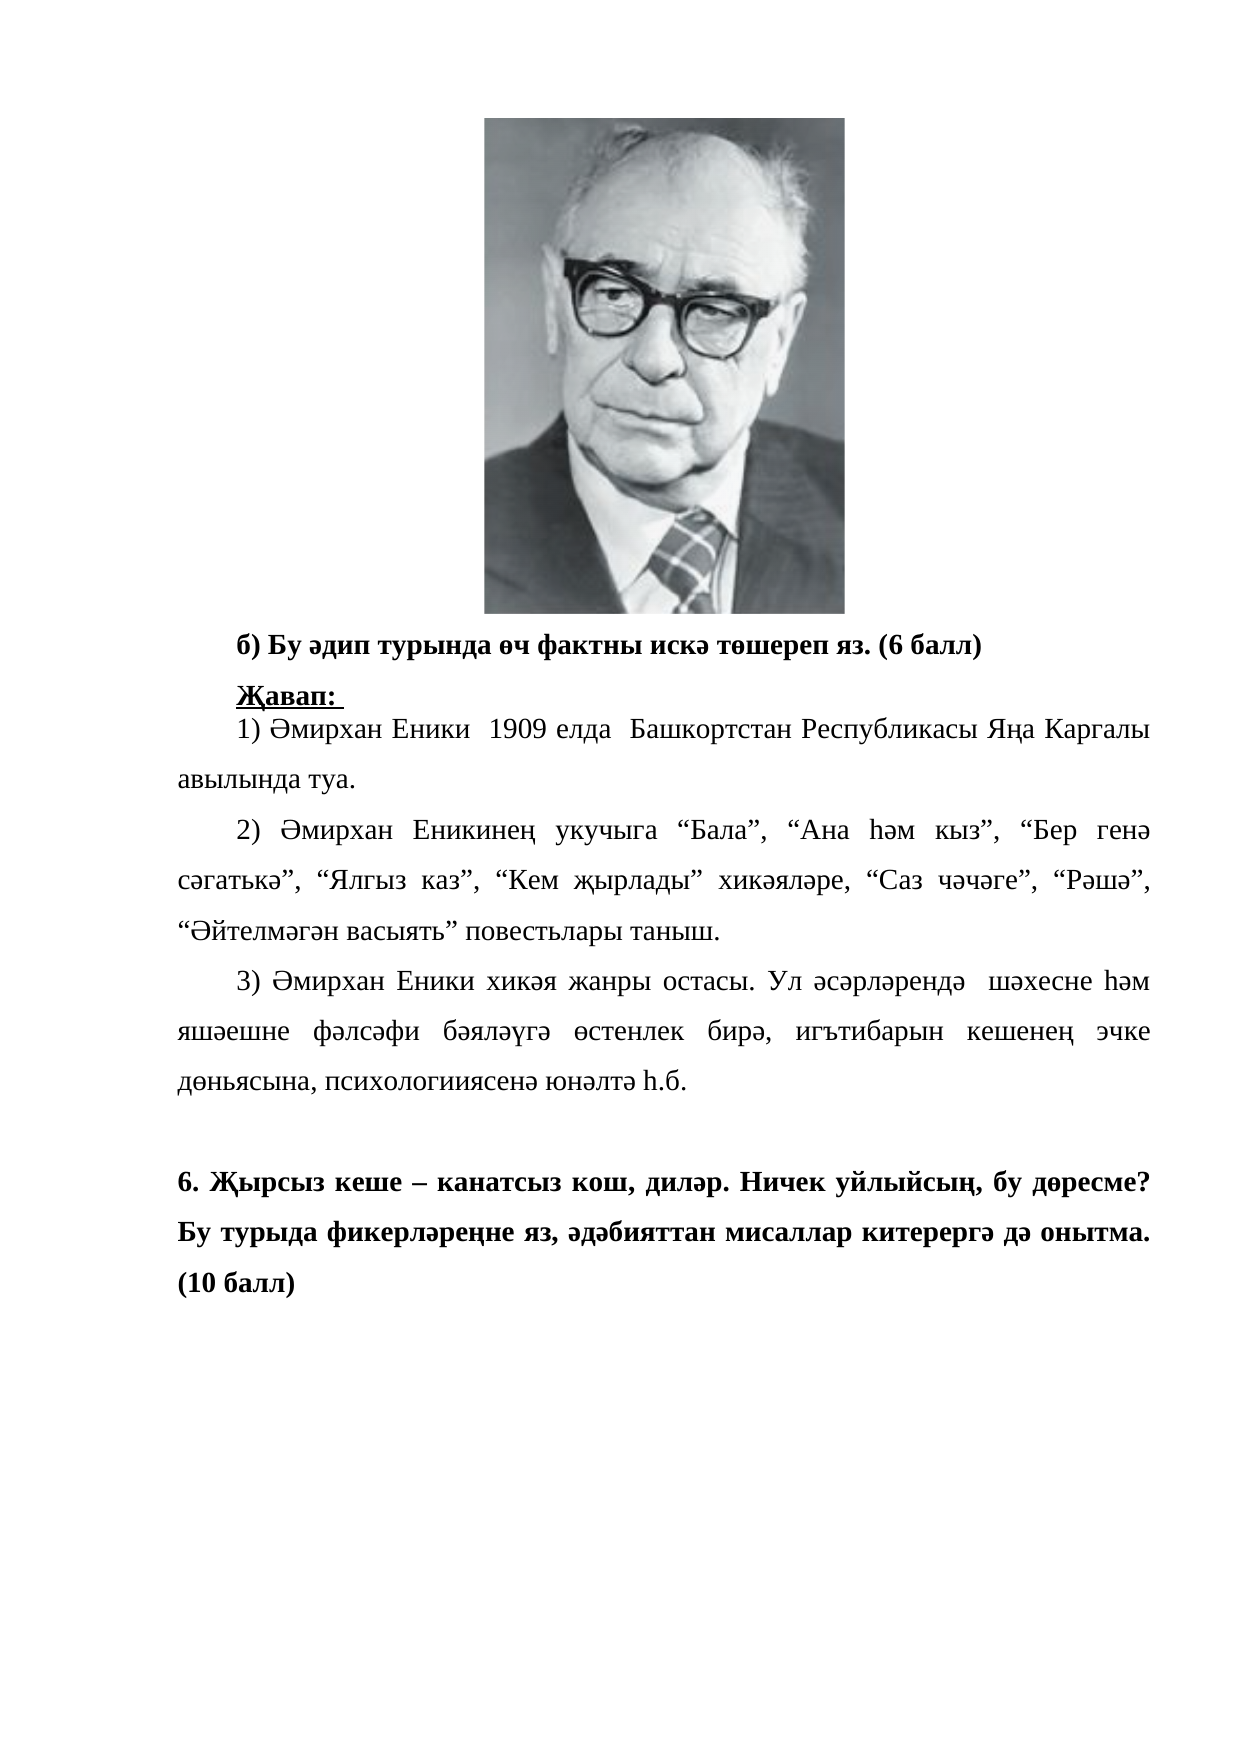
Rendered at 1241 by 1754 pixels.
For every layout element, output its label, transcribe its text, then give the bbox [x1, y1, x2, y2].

text 1) Әмирхан Еники 1909 елда Башкортстан Республикасы Яңа Каргалы авылында туа. [177, 711, 1152, 795]
text 2) Әмирхан Еникинең укучыга “Бала”, “Ана һәм кыз”, “Бер генә сәгатькә”, “Ялгыз каз”, “Кем җырлады” хикәяләре, “Саз чәчәге”, “Рәшә”, “Әйтелмәгән васыять” повестьлары таныш. [177, 812, 1152, 946]
text 6. Җырсыз кеше – канатсыз кош, диләр. Ничек уйлыйсың, бу дөресме? Бу турыда фикерләреңне яз, әдәбияттан мисаллар китерергә дә онытма. (10 балл) [177, 1164, 1152, 1298]
picture [484, 118, 845, 614]
text Җавап: [177, 678, 1152, 711]
text б) Бу әдип турында өч фактны искә төшереп яз. (6 балл) [177, 627, 1152, 661]
text 3) Әмирхан Еники хикәя жанры остасы. Ул әсәрләрендә шәхесне һәм яшәешне фәлсәфи бәяләүгә өстенлек бирә, игътибарын кешенең эчке дөньясына, психологииясенә юнәлтә һ.б. [177, 963, 1152, 1097]
